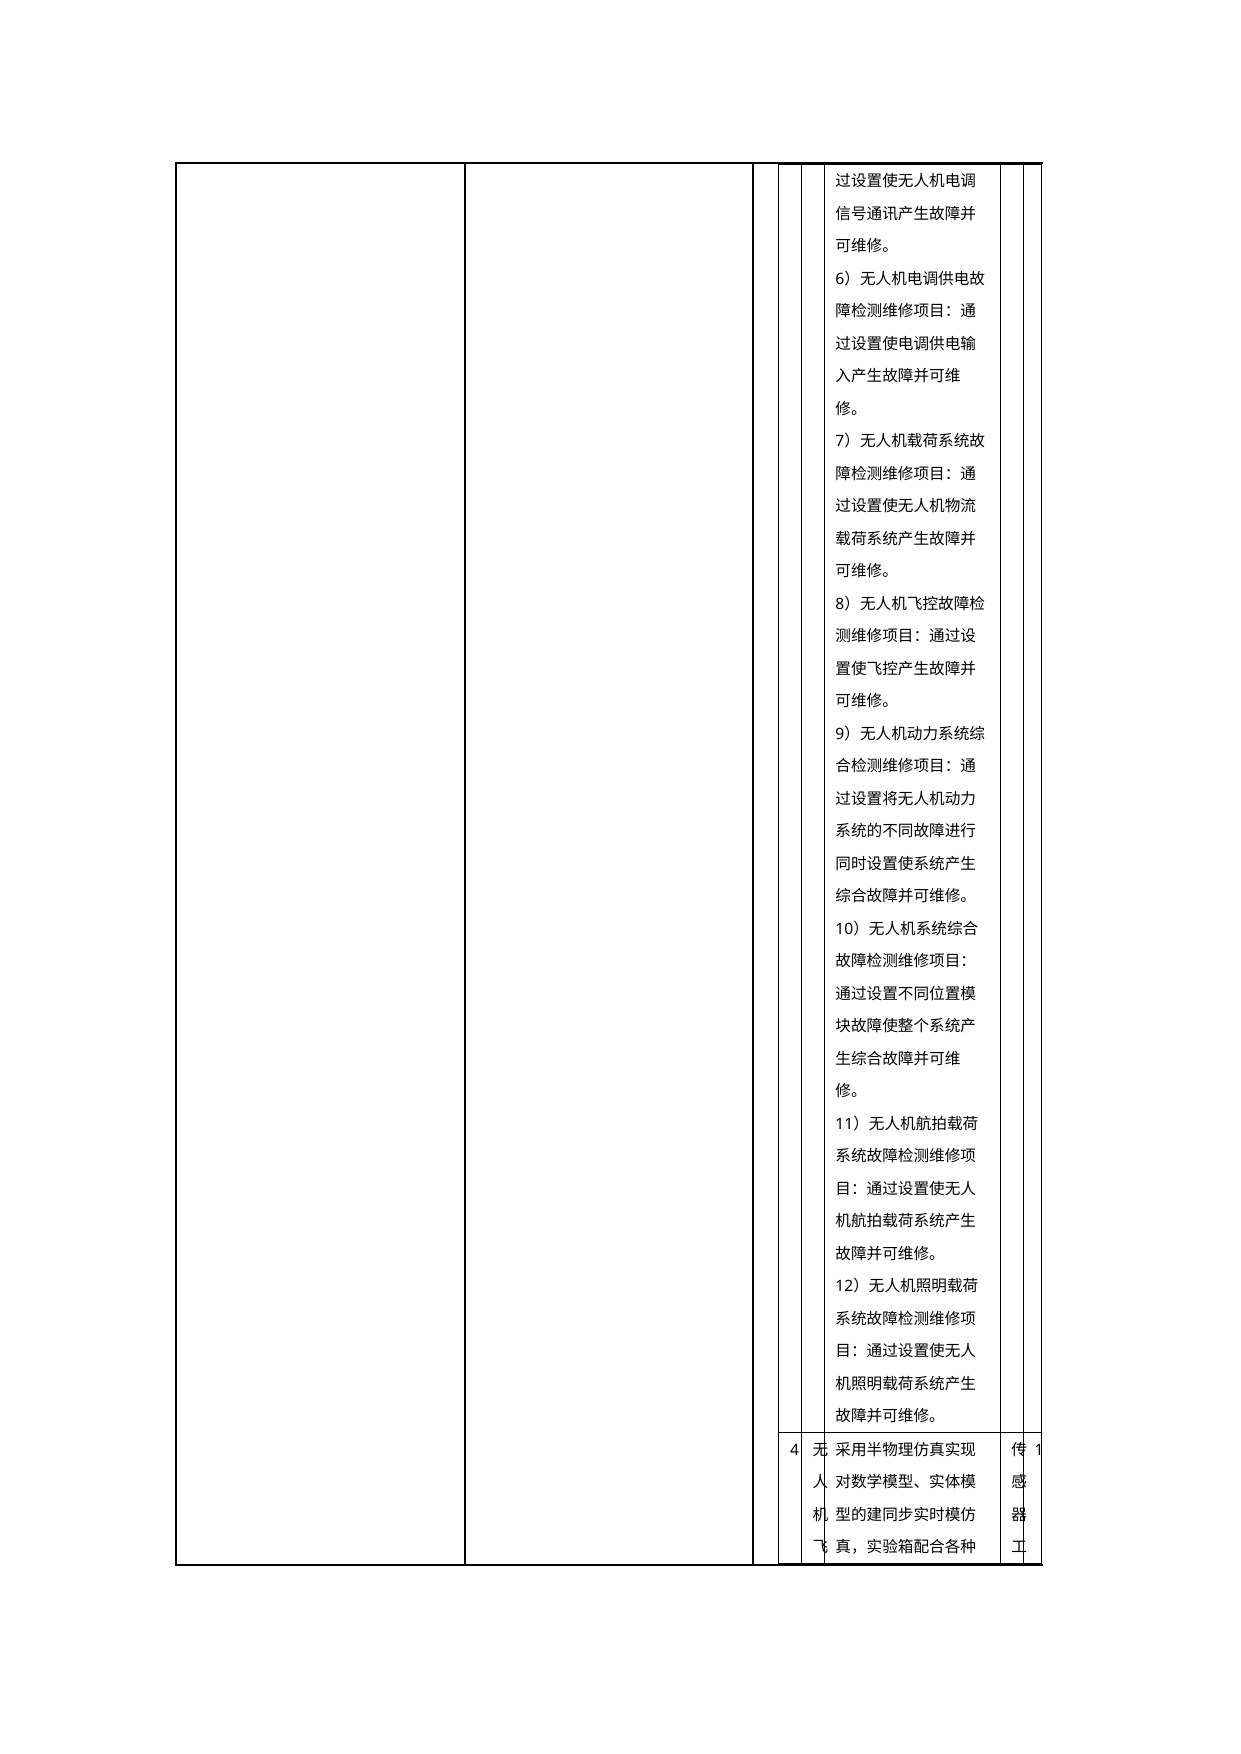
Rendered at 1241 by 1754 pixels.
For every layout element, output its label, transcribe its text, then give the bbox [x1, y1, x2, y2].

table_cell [754, 164, 778, 1564]
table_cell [1001, 1433, 1023, 1563]
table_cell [802, 1433, 824, 1563]
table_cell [779, 1433, 801, 1563]
table_cell 1 [177, 164, 464, 1564]
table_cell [825, 165, 1000, 1432]
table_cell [802, 165, 824, 1432]
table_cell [825, 1433, 1000, 1563]
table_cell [1024, 165, 1041, 1432]
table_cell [779, 165, 801, 1432]
table_cell ▲ [466, 164, 752, 1564]
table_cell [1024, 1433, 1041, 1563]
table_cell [1001, 165, 1023, 1432]
